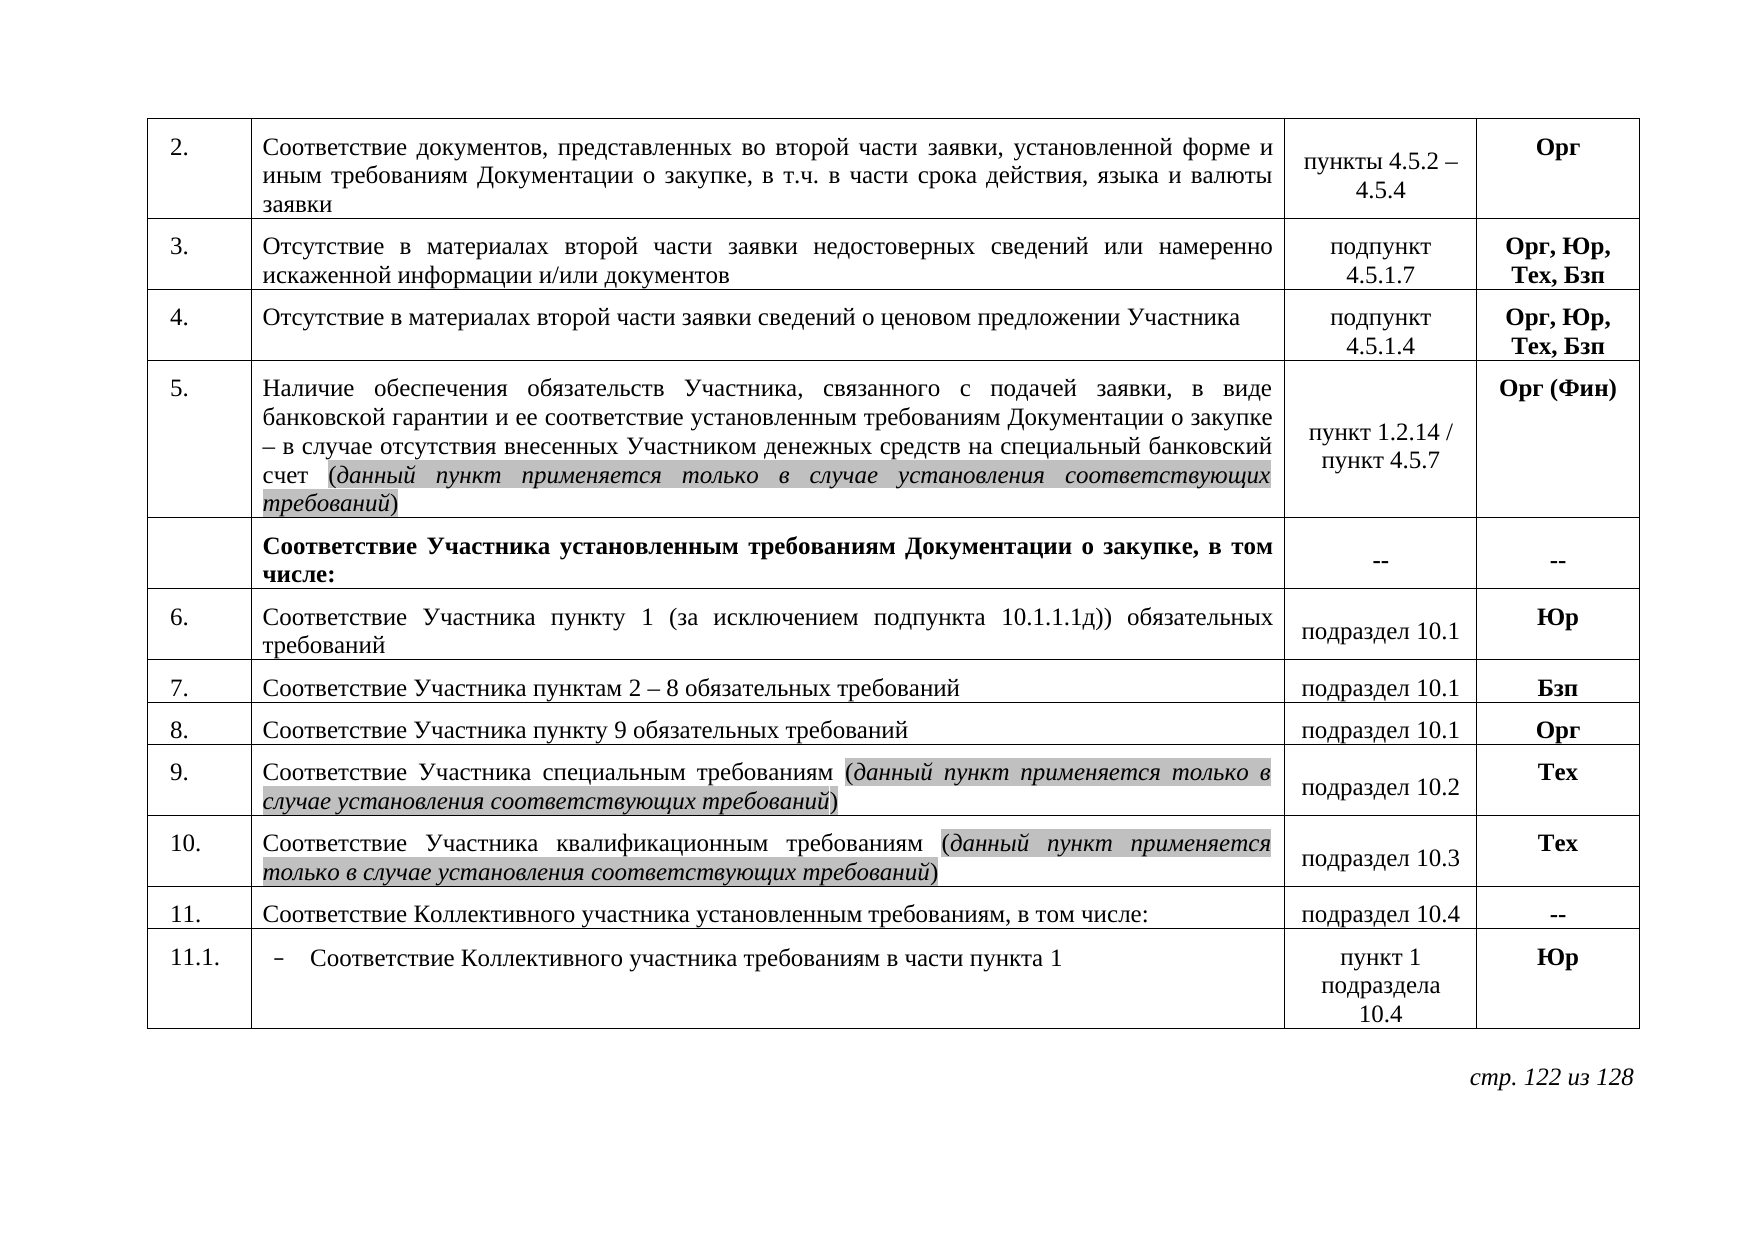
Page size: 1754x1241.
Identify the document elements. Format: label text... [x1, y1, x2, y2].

table_cell [148, 219, 251, 289]
table_cell подпункт 4.5.1.7 [1285, 219, 1476, 289]
table_cell Соответствие Участника пункту 9 обязательных требований [252, 703, 1284, 744]
table_cell [148, 745, 251, 815]
table_cell Соответствие Коллективного участника установленным требованиям, в том числе: [252, 887, 1284, 928]
table_cell пункт 1.2.14 / пункт 4.5.7 [1285, 361, 1476, 517]
table_cell Орг [1477, 703, 1639, 744]
table_cell [148, 703, 251, 744]
table_cell подраздел 10.1 [1285, 703, 1476, 744]
table_cell Соответствие Участника пунктам 2 – 8 обязательных требований [252, 660, 1284, 702]
table_cell -- [1477, 518, 1639, 588]
table_cell подраздел 10.2 [1285, 745, 1476, 815]
table_cell Бзп [1477, 660, 1639, 702]
table_cell пункт 1 подраздела 10.4 [1285, 929, 1476, 1028]
table_cell [148, 290, 251, 360]
table_cell Юр [1477, 589, 1639, 659]
table_cell Соответствие документов, представленных во второй части заявки, установленной форме и иным требованиям Документации о закупке, в т.ч. в части срока действия, языка и валюты заявки [252, 119, 1284, 218]
table_cell Соответствие Участника специальным требованиям (данный пункт применяется только в случае установления соответствующих требований) [252, 745, 1284, 815]
table_cell Орг (Фин) [1477, 361, 1639, 517]
table_cell подраздел 10.1 [1285, 660, 1476, 702]
table_cell Тех [1477, 816, 1639, 886]
table_cell подраздел 10.3 [1285, 816, 1476, 886]
table_cell подпункт 4.5.1.4 [1285, 290, 1476, 360]
table_cell Соответствие Участника квалификационным требованиям (данный пункт применяется только в случае установления соответствующих требований) [252, 816, 1284, 886]
table_cell [148, 518, 251, 588]
table_cell [148, 887, 251, 928]
table_cell Соответствие Коллективного участника требованиям в части пункта 1 [252, 929, 1284, 1028]
table_cell Орг, Юр, Тех, Бзп [1477, 290, 1639, 360]
table_cell Соответствие Участника пункту 1 (за исключением подпункта д)) обязательных требований [252, 589, 1284, 659]
table_cell [148, 589, 251, 659]
table_cell подраздел 10.4 [1285, 887, 1476, 928]
table_cell Отсутствие в материалах второй части заявки недостоверных сведений или намеренно искаженной информации и/или документов [252, 219, 1284, 289]
table_cell Орг [1477, 119, 1639, 218]
table_cell Юр [1477, 929, 1639, 1028]
table_cell Тех [1477, 745, 1639, 815]
table_cell [148, 816, 251, 886]
table_cell [148, 361, 251, 517]
table_cell Соответствие Участника установленным требованиям Документации о закупке, в том числе: [252, 518, 1284, 588]
table_cell [148, 929, 251, 1028]
table_cell Орг, Юр, Тех, Бзп [1477, 219, 1639, 289]
table_cell подраздел 10.1 [1285, 589, 1476, 659]
table_cell Отсутствие в материалах второй части заявки сведений о ценовом предложении Участника [252, 290, 1284, 360]
table_cell [148, 660, 251, 702]
table_cell -- [1285, 518, 1476, 588]
table_cell Наличие обеспечения обязательств Участника, связанного с подачей заявки, в виде банковской гарантии и ее соответствие установленным требованиям Документации о закупке – в случае отсутствия внесенных Участником денежных средств на специальный банковский счет (данный пункт применяется только в случае установления соответствующих требований) [252, 361, 1284, 517]
table_cell -- [1477, 887, 1639, 928]
table_cell [148, 119, 251, 218]
table_cell пункты 4.5.2 – 4.5.4 [1285, 119, 1476, 218]
